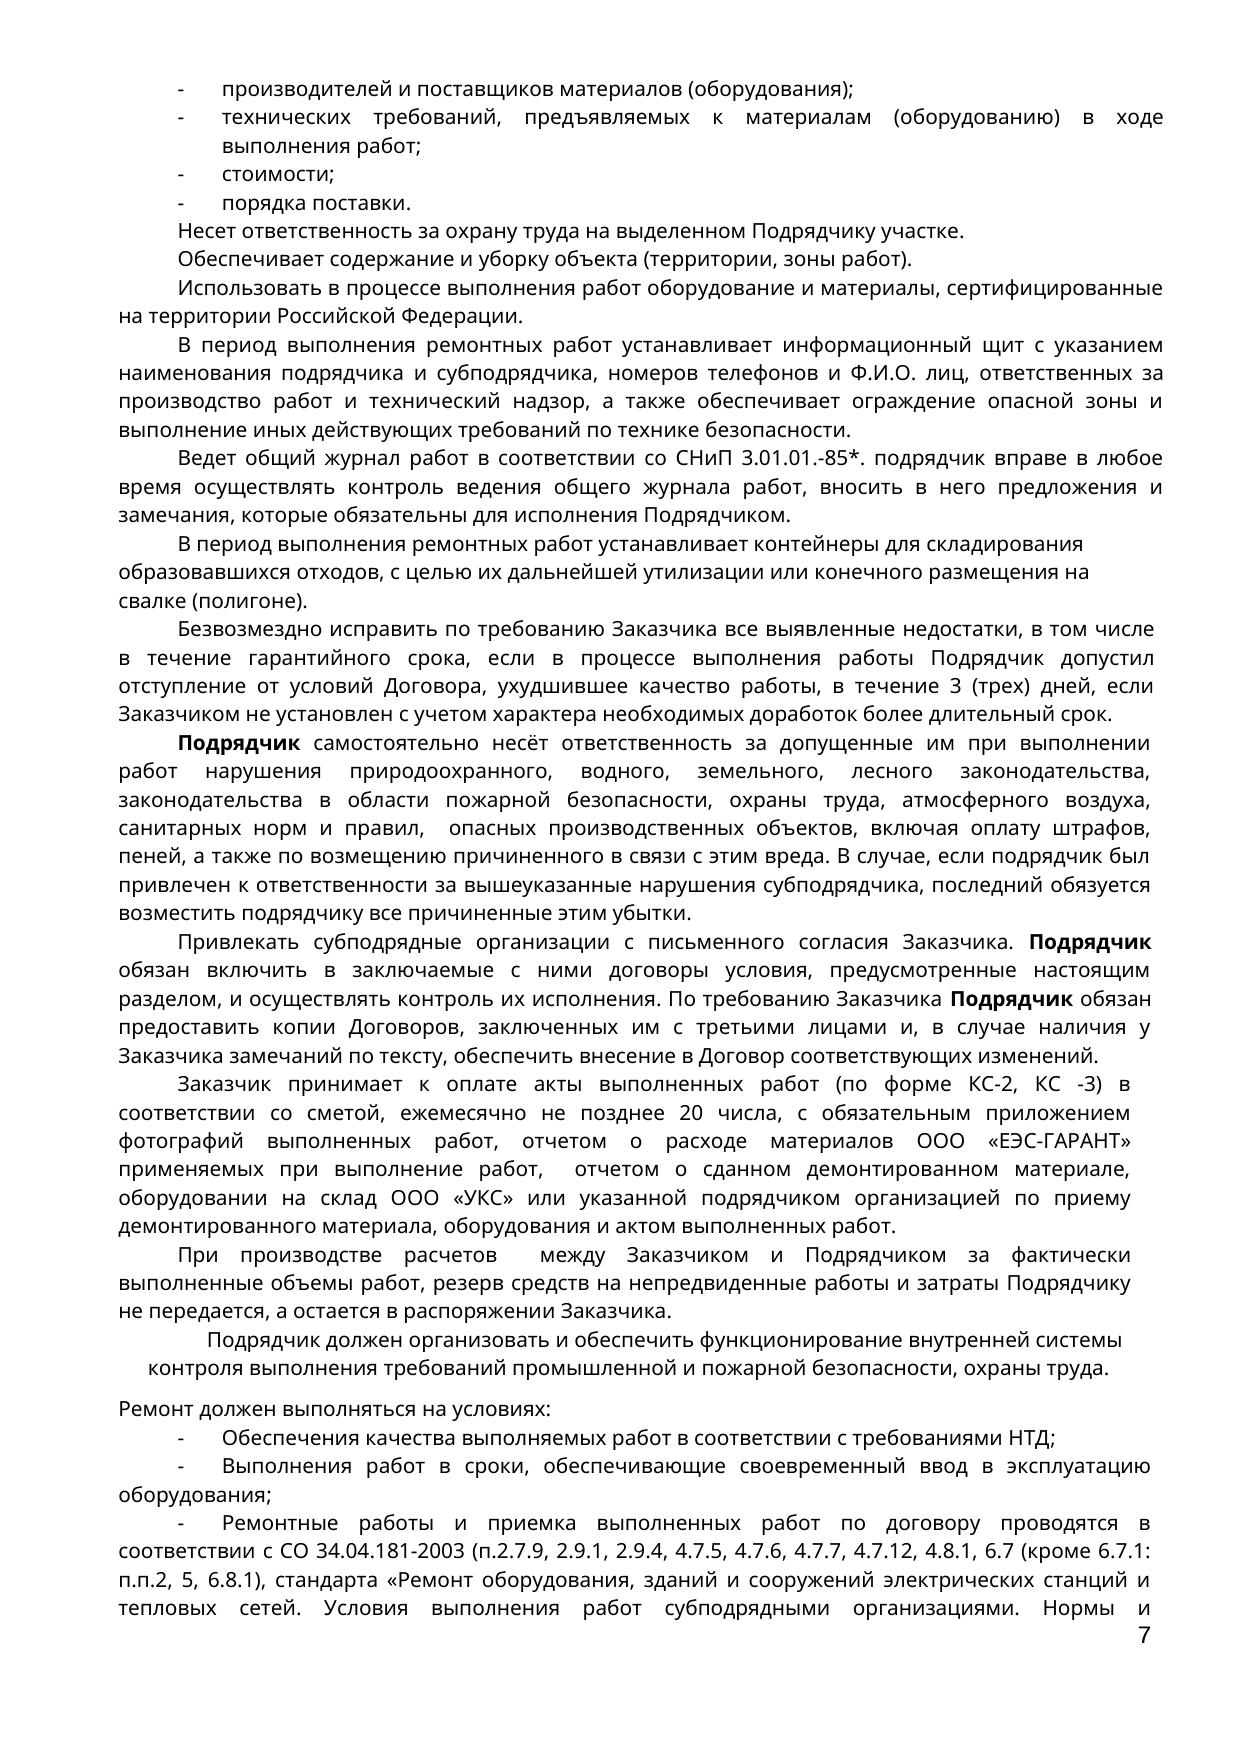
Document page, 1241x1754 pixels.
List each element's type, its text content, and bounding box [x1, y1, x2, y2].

text Обеспечивает содержание и уборку объекта (территории, зоны работ). [118, 244, 1164, 273]
subtitle Привлекать субподрядные организации с письменного согласия Заказчика. Подрядчик обязан включить в заключаемые с ними договоры условия, предусмотренные настоящим разделом, и осуществлять контроль их исполнения. По требованию Заказчика Подрядчик обязан предоставить копии Договоров, заключенных им с третьими лицами и, в случае наличия у Заказчика замечаний по тексту, обеспечить внесение в Договор соответствующих изменений. [118, 927, 1152, 1069]
text Ремонт должен выполняться на условиях: [118, 1394, 1152, 1423]
text Подрядчик должен организовать и обеспечить функционирование внутренней системы контроля выполнения требований промышленной и пожарной безопасности, охраны труда. [148, 1325, 1152, 1382]
list Обеспечения качества выполняемых работ в соответствии с требованиями НТД; [118, 1423, 1152, 1451]
list стоимости; [177, 159, 1165, 188]
text Заказчик принимает к оплате акты выполненных работ (по форме КС-2, КС -3) в соответствии со сметой, ежемесячно не позднее 20 числа, с обязательным приложением фотографий выполненных работ, отчетом о расходе материалов ООО «ЕЭС-ГАРАНТ» применяемых при выполнение работ, отчетом о сданном демонтированном материале, оборудовании на склад ООО «УКС» или указанной подрядчиком организацией по приему демонтированного материала, оборудования и актом выполненных работ. [118, 1069, 1132, 1240]
text В период выполнения ремонтных работ устанавливает контейнеры для складирования образовавшихся отходов, с целью их дальнейшей утилизации или конечного размещения на свалке (полигоне). [118, 529, 1152, 614]
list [118, 1508, 1152, 1622]
text Безвозмездно исправить по требованию Заказчика все выявленные недостатки, в том числе в течение гарантийного срока, если в процессе выполнения работы Подрядчик допустил отступление от условий Договора, ухудшившее качество работы, в течение 3 (трех) дней, если Заказчиком не установлен с учетом характера необходимых доработок более длительный срок. [118, 614, 1155, 728]
list производителей и поставщиков материалов (оборудования); [177, 74, 1165, 102]
list Выполнения работ в сроки, обеспечивающие своевременный ввод в эксплуатацию оборудования; [118, 1451, 1152, 1508]
text Несет ответственность за охрану труда на выделенном Подрядчику участке. [118, 216, 1165, 244]
list порядка поставки. [177, 188, 1165, 216]
text Ведет общий журнал работ в соответствии со СНиП 3.01.01.-85*. подрядчик вправе в любое время осуществлять контроль ведения общего журнала работ, вносить в него предложения и замечания, которые обязательны для исполнения Подрядчиком. [118, 443, 1164, 529]
list технических требований, предъявляемых к материалам (оборудованию) в ходе выполнения работ; [177, 102, 1165, 159]
text Использовать в процессе выполнения работ оборудование и материалы, сертифицированные на территории Российской Федерации. [118, 273, 1164, 330]
subtitle Подрядчик самостоятельно несёт ответственность за допущенные им при выполнении работ нарушения природоохранного, водного, земельного, лесного законодательства, законодательства в области пожарной безопасности, охраны труда, атмосферного воздуха, санитарных норм и правил, опасных производственных объектов, включая оплату штрафов, пеней, а также по возмещению причиненного в связи с этим вреда. В случае, если подрядчик был привлечен к ответственности за вышеуказанные нарушения субподрядчика, последний обязуется возместить подрядчику все причиненные этим убытки. [118, 728, 1152, 927]
text В период выполнения ремонтных работ устанавливает информационный щит с указанием наименования подрядчика и субподрядчика, номеров телефонов и Ф.И.О. лиц, ответственных за производство работ и технический надзор, а также обеспечивает ограждение опасной зоны и выполнение иных действующих требований по технике безопасности. [118, 330, 1164, 443]
text При производстве расчетов между Заказчиком и Подрядчиком за фактически выполненные объемы работ, резерв средств на непредвиденные работы и затраты Подрядчику не передается, а остается в распоряжении Заказчика. [118, 1240, 1132, 1325]
